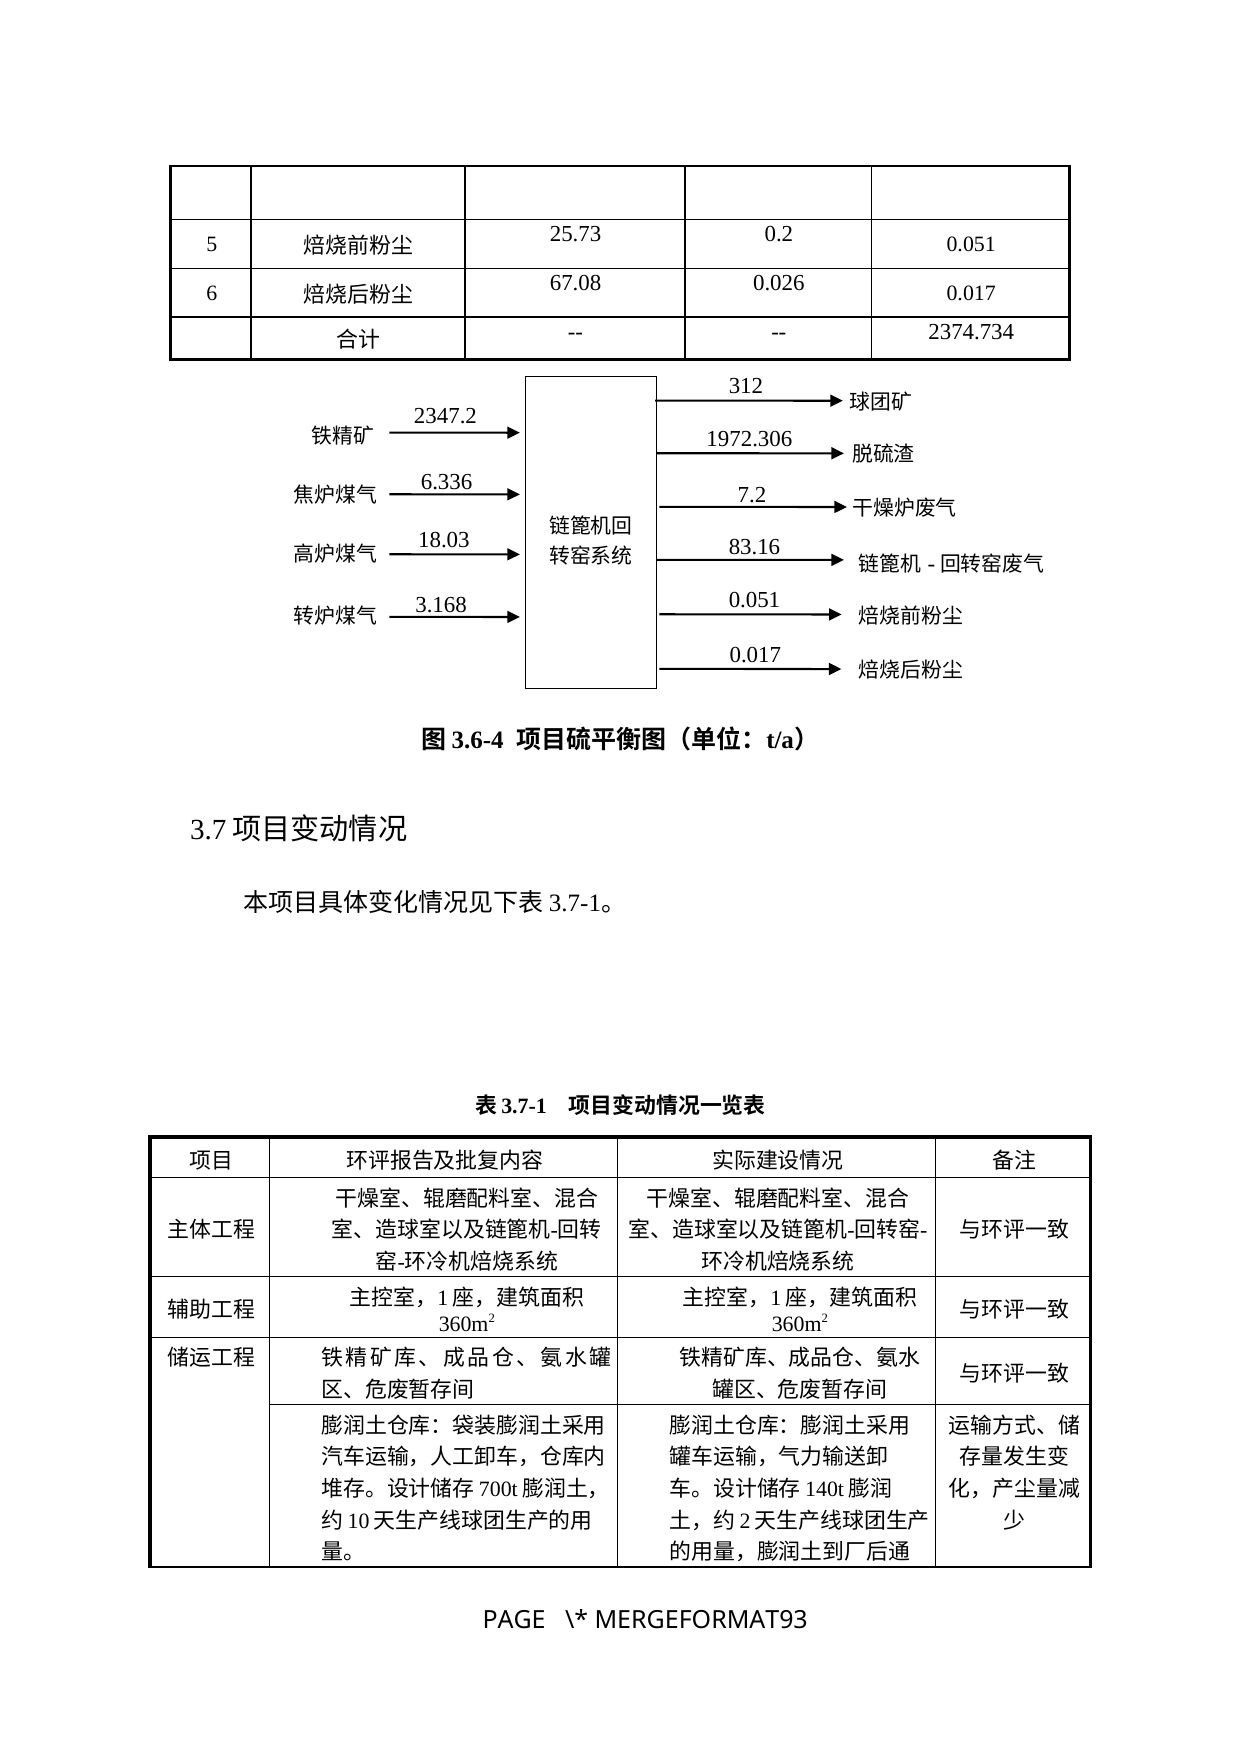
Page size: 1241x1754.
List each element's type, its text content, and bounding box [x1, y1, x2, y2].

text 本项目具体变化情况见下表3.7-1。 [194, 882, 1090, 918]
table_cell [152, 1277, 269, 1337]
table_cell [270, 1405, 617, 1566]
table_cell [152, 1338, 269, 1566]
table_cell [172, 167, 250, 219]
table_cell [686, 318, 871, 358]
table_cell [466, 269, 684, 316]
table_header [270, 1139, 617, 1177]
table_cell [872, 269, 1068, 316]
text 表3.7-1 项目变动情况一览表 [150, 1088, 1090, 1119]
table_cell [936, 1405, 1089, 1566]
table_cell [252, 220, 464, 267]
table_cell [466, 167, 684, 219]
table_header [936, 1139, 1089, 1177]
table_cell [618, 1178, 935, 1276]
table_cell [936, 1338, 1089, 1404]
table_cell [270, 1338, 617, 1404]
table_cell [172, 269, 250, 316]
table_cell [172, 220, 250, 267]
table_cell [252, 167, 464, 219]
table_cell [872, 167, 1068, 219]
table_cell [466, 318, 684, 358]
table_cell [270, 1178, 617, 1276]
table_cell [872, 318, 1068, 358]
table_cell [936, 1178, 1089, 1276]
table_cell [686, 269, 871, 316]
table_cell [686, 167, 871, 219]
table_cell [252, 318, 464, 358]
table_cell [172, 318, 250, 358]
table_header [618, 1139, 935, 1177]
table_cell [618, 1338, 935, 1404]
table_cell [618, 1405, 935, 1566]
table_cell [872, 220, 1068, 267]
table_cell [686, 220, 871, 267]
subtitle 3.7项目变动情况 [190, 795, 1090, 862]
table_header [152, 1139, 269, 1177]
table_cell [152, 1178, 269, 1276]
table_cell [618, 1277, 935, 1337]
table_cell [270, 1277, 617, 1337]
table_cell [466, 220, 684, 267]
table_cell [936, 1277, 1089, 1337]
text 图3.6-4 项目硫平衡图（单位：t/a） [150, 719, 1090, 756]
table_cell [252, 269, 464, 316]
